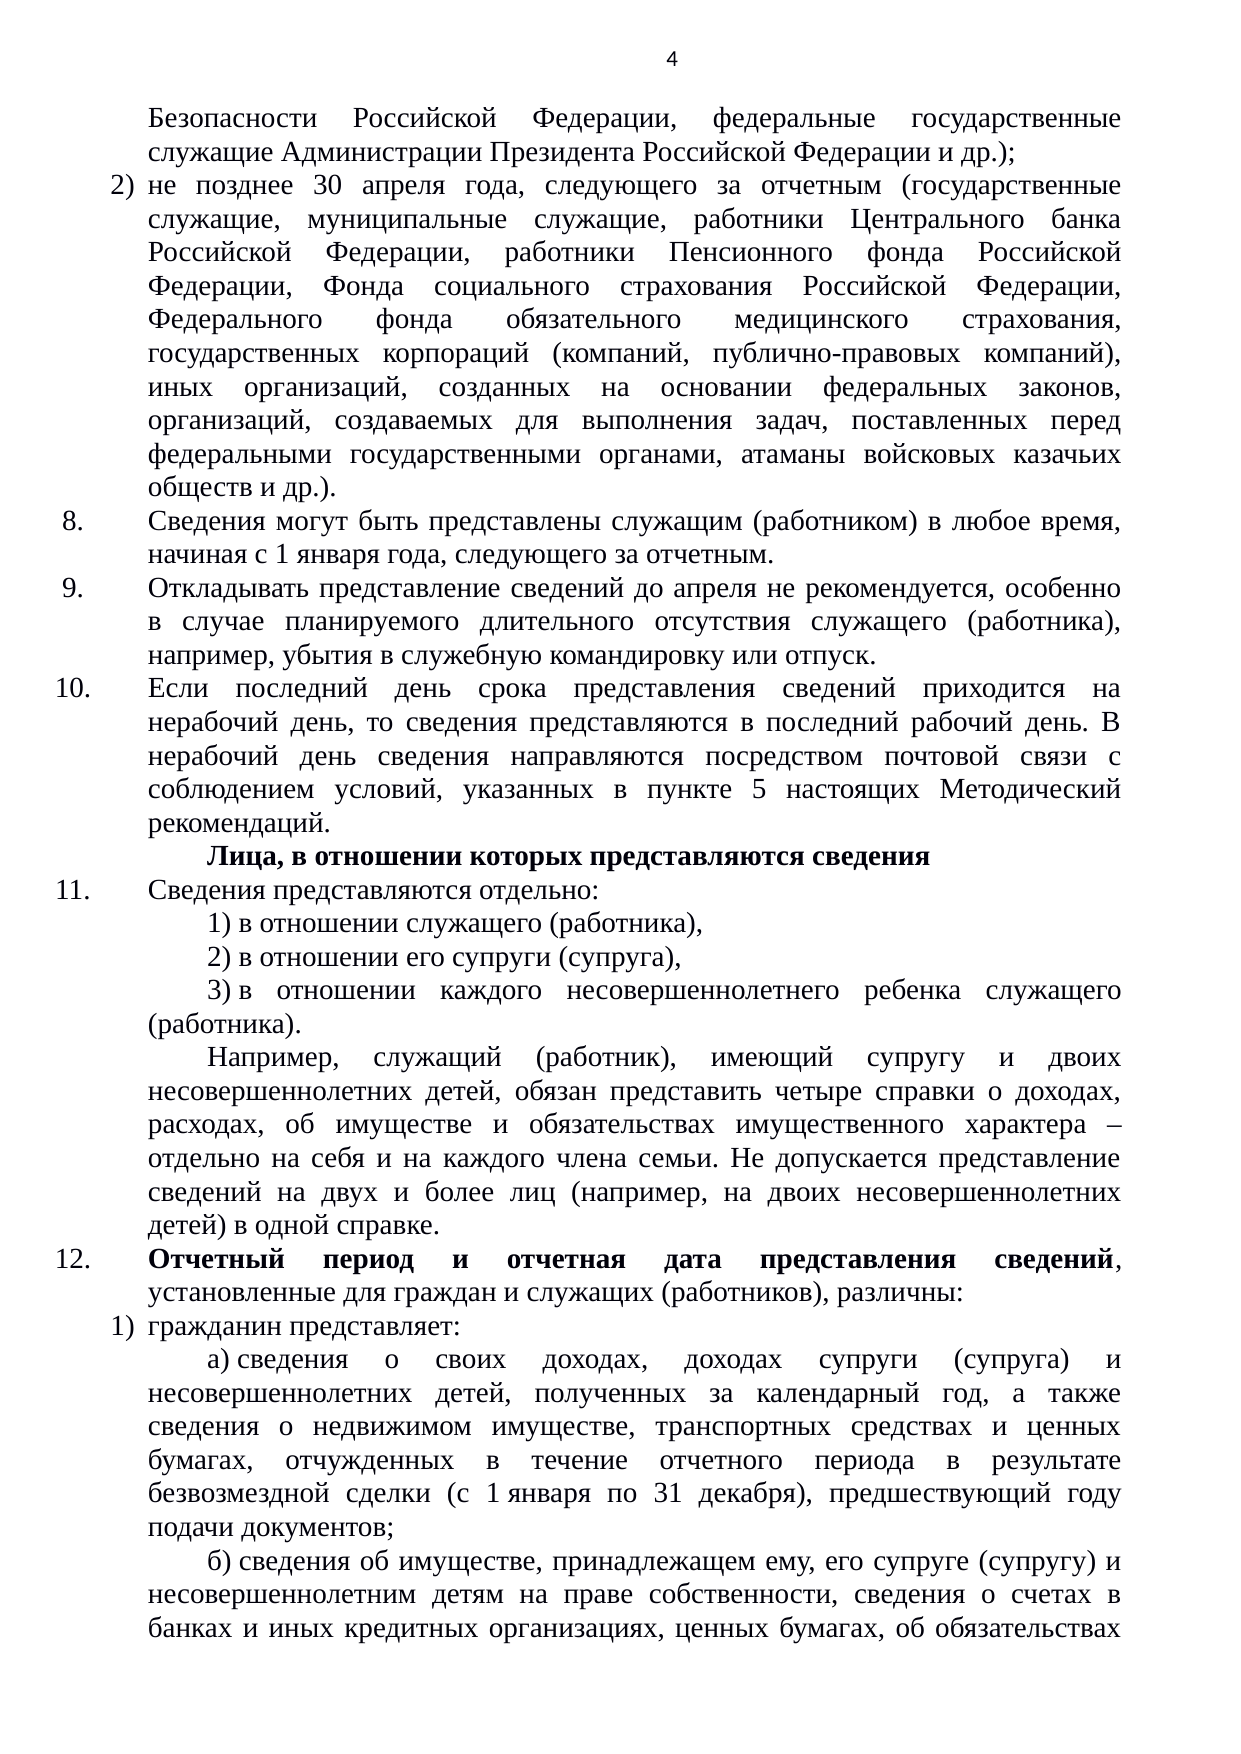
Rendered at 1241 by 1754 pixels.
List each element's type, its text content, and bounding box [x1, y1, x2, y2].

list не позднее 30 апреля года, следующего за отчетным (государственные служащие, муниципальные служащие, работники Центрального банка Российской Федерации, работники Пенсионного фонда Российской Федерации, Фонда социального страхования Российской Федерации, Федерального фонда обязательного медицинского страхования, государственных корпораций (компаний, публично-правовых компаний), иных организаций, созданных на основании федеральных законов, организаций, создаваемых для выполнения задач, поставленных перед федеральными государственными органами, атаманы войсковых казачьих обществ и др.). [110, 167, 1122, 503]
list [148, 1543, 1122, 1643]
list а) сведения о своих доходах, доходах супруги (супруга) и несовершеннолетних детей, полученных за календарный год, а также сведения о недвижимом имуществе, транспортных средствах и ценных бумагах, отчужденных в течение отчетного периода в результате безвозмездной сделки (с 1 января по 31 декабря), предшествующий году подачи документов; [148, 1341, 1122, 1543]
list Сведения представляются отдельно: [73, 872, 1122, 905]
text 2) в отношении его супруги (супруга), [148, 939, 1122, 972]
list Откладывать представление сведений до апреля не рекомендуется, особенно в случае планируемого длительного отсутствия служащего (работника), например, убытия в служебную командировку или отпуск. [73, 570, 1122, 671]
list гражданин представляет: [110, 1308, 1122, 1341]
list Если последний день срока представления сведений приходится на нерабочий день, то сведения представляются в последний рабочий день. В нерабочий день сведения направляются посредством почтовой связи с соблюдением условий, указанных в пункте 5 настоящих Методический рекомендаций. [73, 671, 1122, 838]
list Отчетный период и отчетная дата представления сведений, установленные для граждан и служащих (работников), различны: [73, 1241, 1122, 1308]
text 1) в отношении служащего (работника), [148, 905, 1122, 939]
text 3) в отношении каждого несовершеннолетнего ребенка служащего (работника). [148, 972, 1122, 1039]
text Лица, в отношении которых представляются сведения [148, 838, 1122, 872]
list Сведения могут быть представлены служащим (работником) в любое время, начиная с 1 января года, следующего за отчетным. [73, 503, 1122, 570]
text Например, служащий (работник), имеющий супругу и двоих несовершеннолетних детей, обязан представить четыре справки о доходах, расходах, об имуществе и обязательствах имущественного характера – отдельно на себя и на каждого члена семьи. Не допускается представление сведений на двух и более лиц (например, на двоих несовершеннолетних детей) в одной справке. [148, 1039, 1122, 1241]
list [110, 100, 1122, 167]
